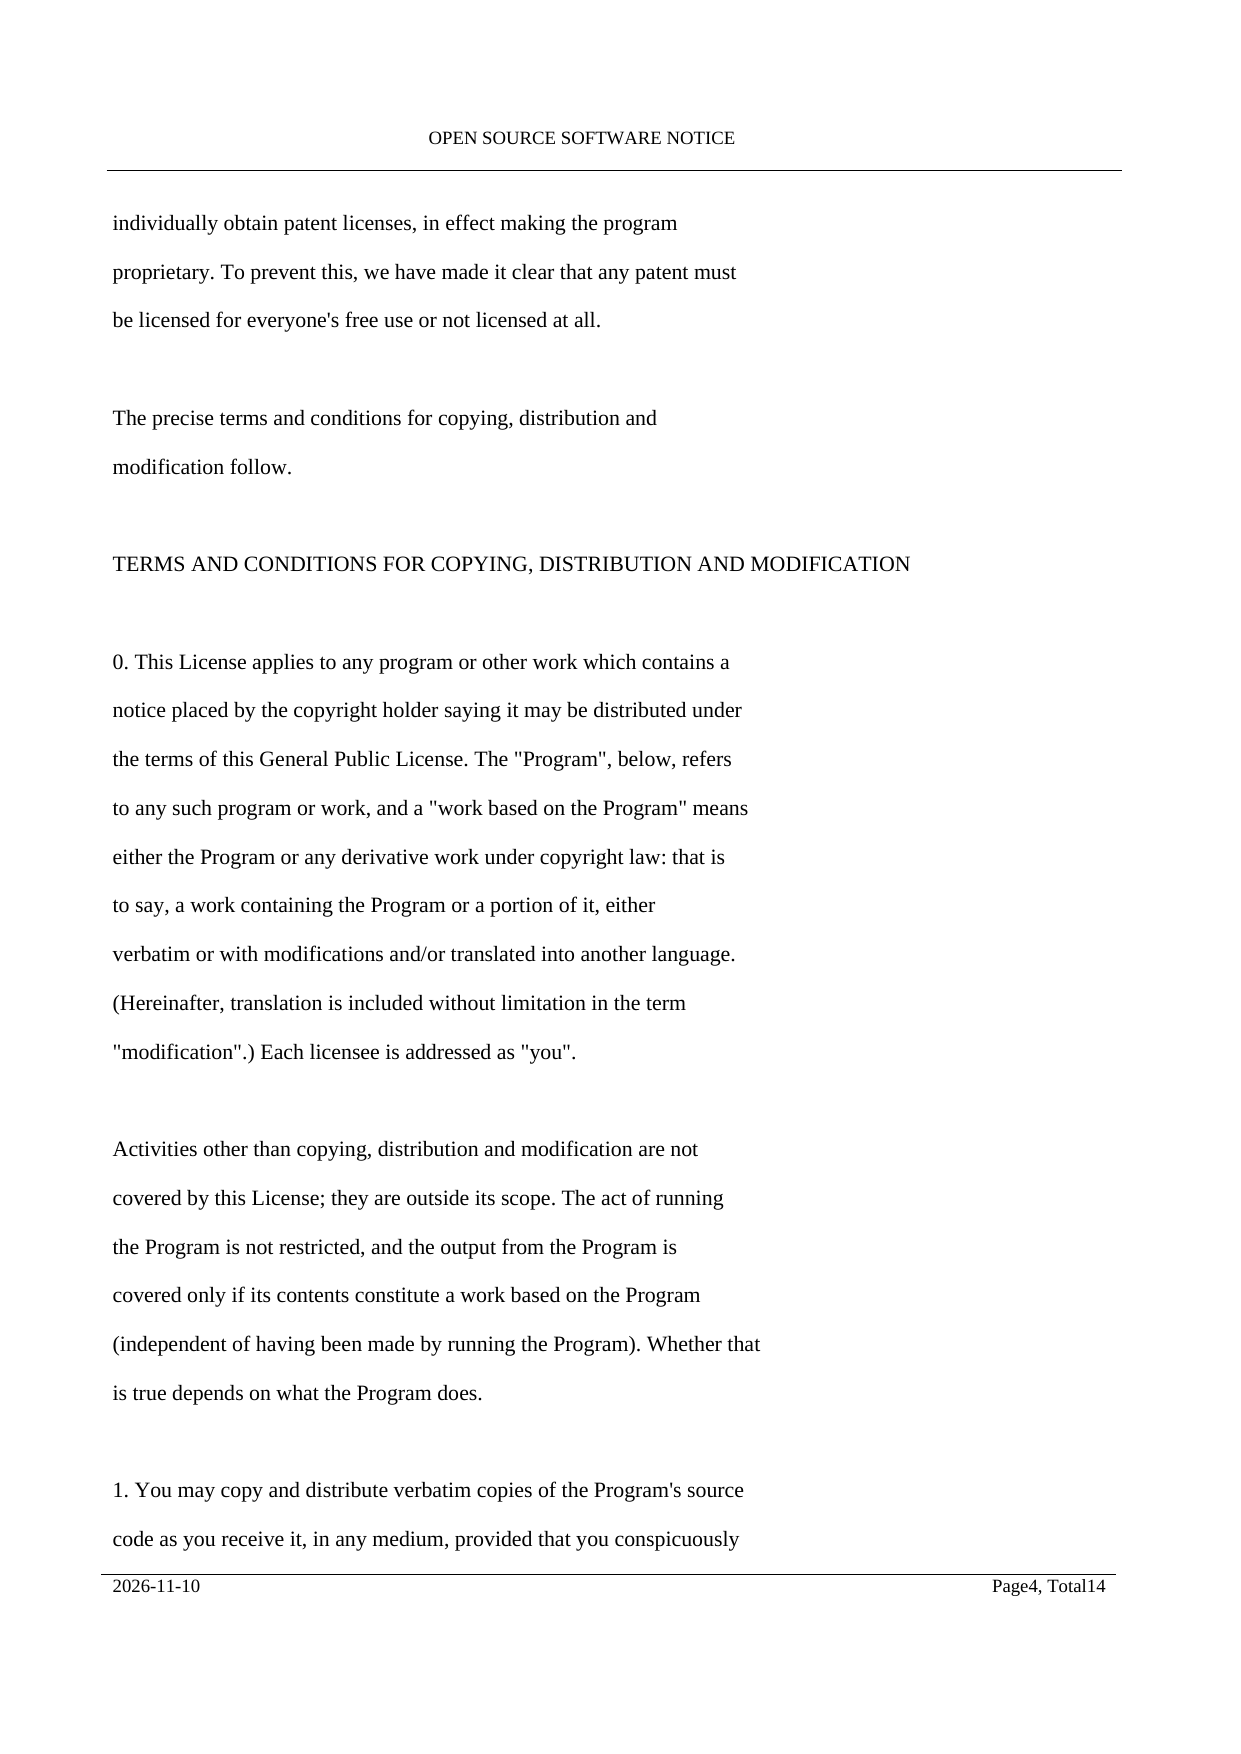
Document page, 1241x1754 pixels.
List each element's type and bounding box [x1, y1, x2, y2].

text [112, 206, 1128, 1555]
